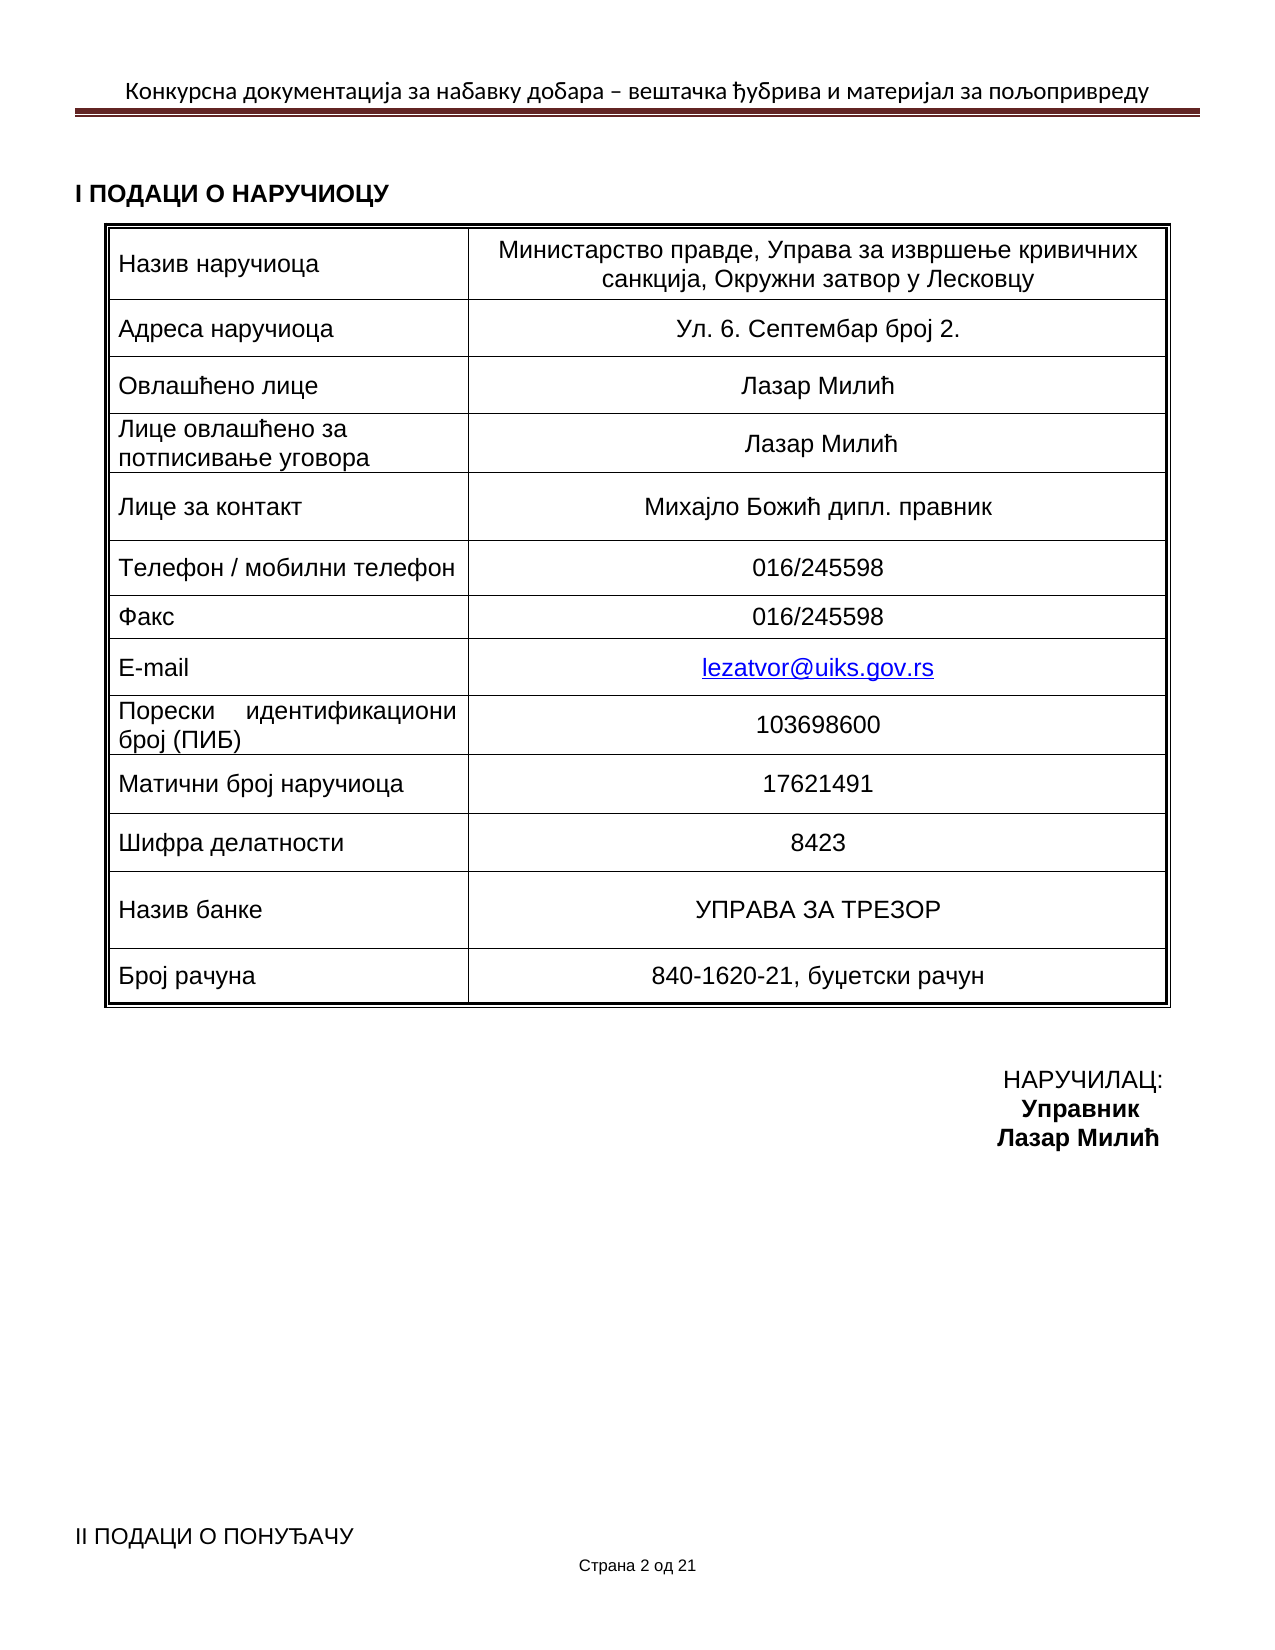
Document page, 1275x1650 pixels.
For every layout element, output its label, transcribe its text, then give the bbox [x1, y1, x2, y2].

text Лазар Милић [75, 1122, 1200, 1151]
table_cell Лице овлашћено за потписивање уговора [110, 414, 468, 472]
table_cell 8423 [469, 814, 1165, 871]
table_cell Михајло Божић дипл. правник [469, 473, 1165, 540]
text НАРУЧИЛАЦ: [75, 1065, 1200, 1094]
table_header Министарство правде, Управа за извршење кривичних санкција, Окружни затвор у Лесковцу [469, 229, 1165, 299]
table_cell Матични број наручиоца [110, 755, 468, 813]
text II ПОДАЦИ О ПОНУЂАЧУ [75, 1523, 1200, 1549]
table_cell Лазар Милић [469, 414, 1165, 472]
table_cell 016/245598 [469, 596, 1165, 638]
table_cell Адреса наручиоца [110, 300, 468, 356]
table_cell 17621491 [469, 755, 1165, 813]
table_cell Лице за контакт [110, 473, 468, 540]
table_cell Лазар Милић [469, 357, 1165, 413]
table_cell lezatvor@uiks.gov.rs [469, 639, 1165, 695]
text I ПОДАЦИ О НАРУЧИОЦУ [75, 179, 1200, 208]
table_cell 103698600 [469, 696, 1165, 754]
table_cell Овлашћено лице [110, 357, 468, 413]
table_cell Назив банке [110, 872, 468, 948]
table_cell УПРАВА ЗА ТРЕЗОР [469, 872, 1165, 948]
table_cell 840-1620-21, буџетски рачун [469, 949, 1165, 1002]
table_cell Факс [110, 596, 468, 638]
table_header Назив наручиоца [110, 229, 468, 299]
table_cell Телефон / мобилни телефон [110, 541, 468, 594]
table_cell Е-mail [110, 639, 468, 695]
text Управник [75, 1094, 1200, 1122]
table_cell Порески идентификациони број (ПИБ) [110, 696, 468, 754]
table_cell 016/245598 [469, 541, 1165, 594]
table_cell Број рачуна [110, 949, 468, 1002]
table_cell Ул. 6. Септембар број 2. [469, 300, 1165, 356]
table_cell Шифра делатности [110, 814, 468, 871]
